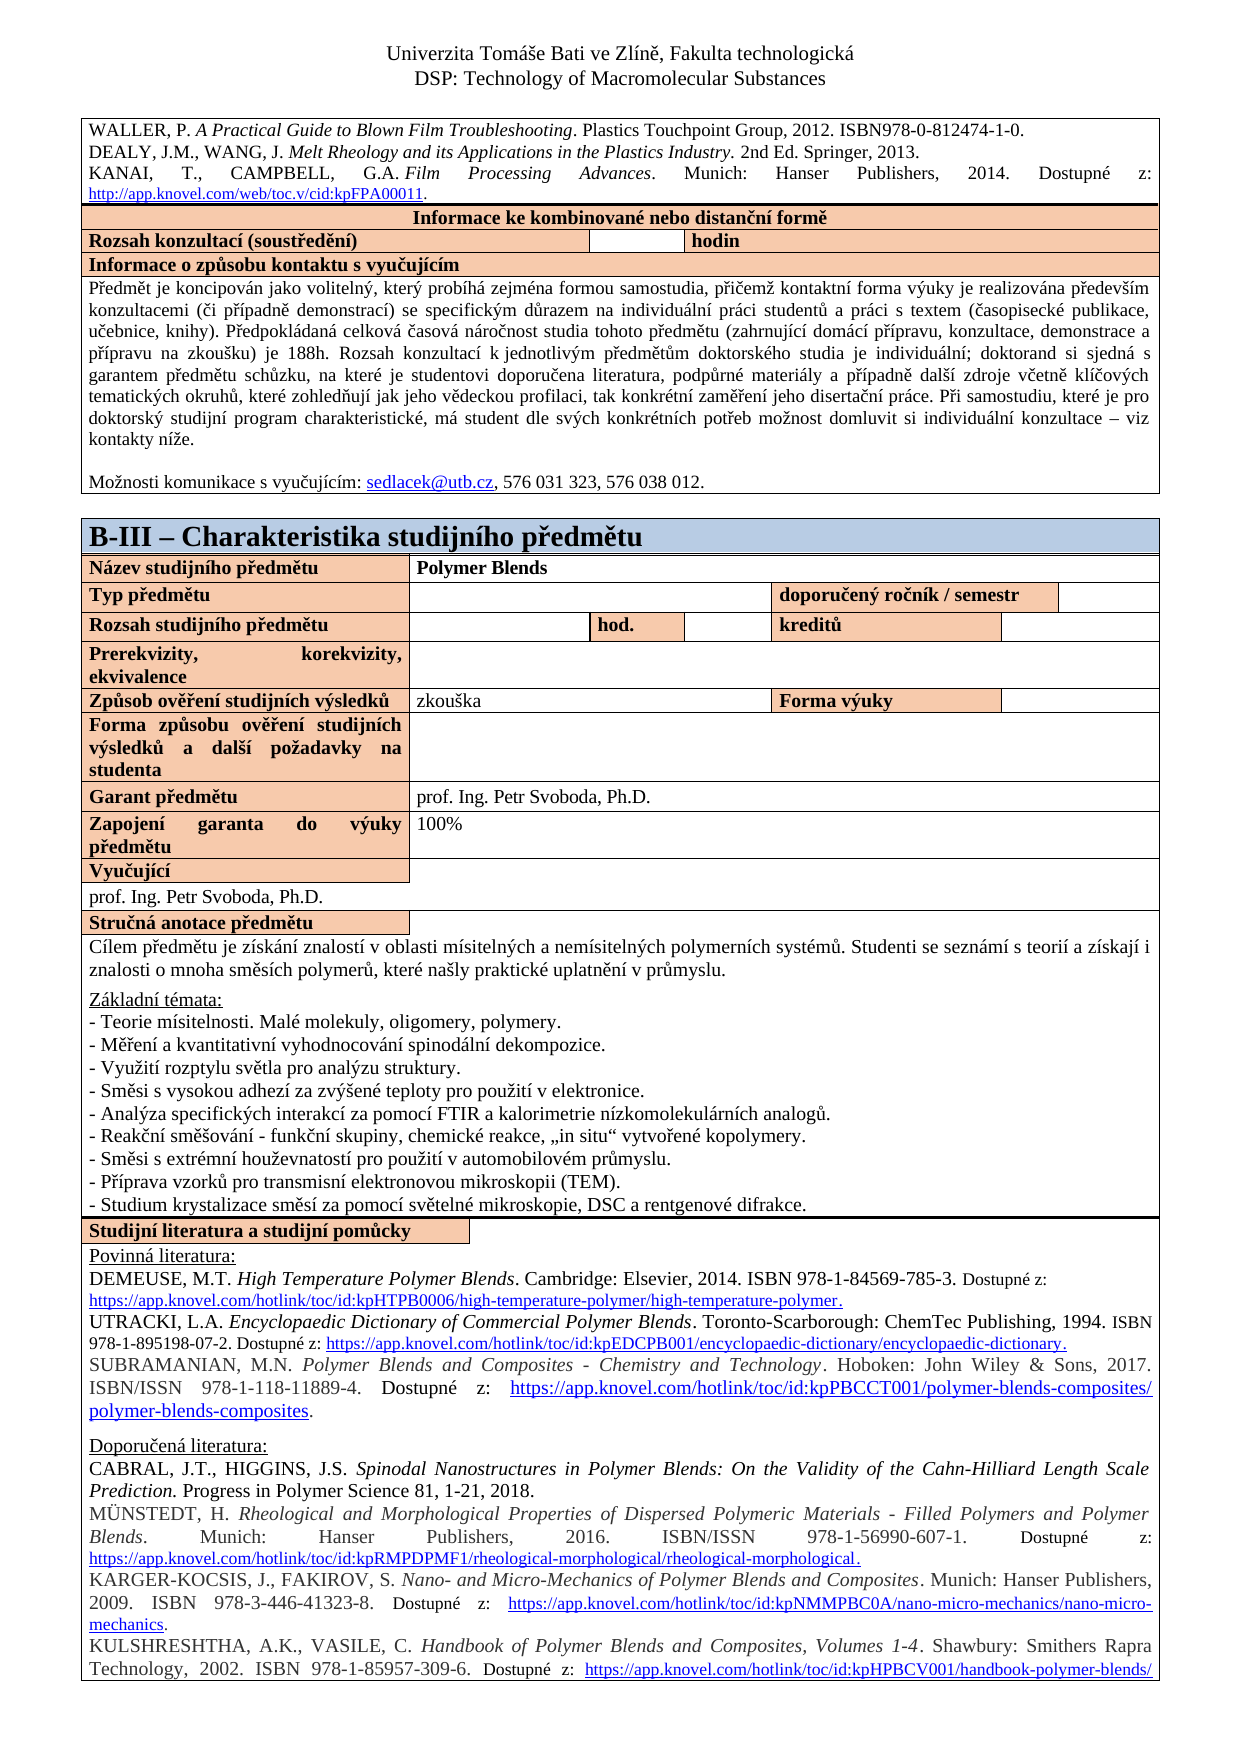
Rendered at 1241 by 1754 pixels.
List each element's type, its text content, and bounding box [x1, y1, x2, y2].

table_cell [590, 230, 684, 252]
table_cell Informace ke kombinované nebo distanční formě [82, 203, 1159, 229]
table_cell Způsob ověření studijních výsledků [82, 689, 409, 712]
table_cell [82, 1243, 1159, 1680]
table_cell [1059, 583, 1159, 612]
table_cell Typ předmětu [82, 583, 409, 612]
table_cell Zapojení garanta do výuky předmětu [82, 812, 409, 858]
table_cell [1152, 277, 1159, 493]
table_cell prof. Ing. Petr Svoboda, Ph.D. [410, 782, 1159, 811]
table_cell Rozsah konzultací (soustředění) [82, 230, 589, 252]
table_cell [410, 713, 1159, 781]
table_cell hod. [591, 613, 684, 641]
table_cell zkouška [410, 689, 771, 712]
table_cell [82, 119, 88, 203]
table_cell doporučený ročník / semestr [772, 583, 1058, 612]
table_cell [410, 583, 771, 612]
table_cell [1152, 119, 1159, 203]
table_header B-III – Charakteristika studijního předmětu [82, 519, 1159, 552]
table_cell Studijní literatura a studijní pomůcky [82, 1219, 469, 1243]
table_cell hodin [685, 229, 1159, 252]
table_cell prof. Ing. Petr Svoboda, Ph.D. [82, 882, 1159, 910]
table_cell [410, 859, 1159, 882]
table_cell Název studijního předmětu [82, 556, 409, 582]
table_cell 100% [410, 812, 1159, 858]
table_cell Polymer Blends [410, 556, 1159, 582]
table_cell [1002, 613, 1159, 641]
table_cell [410, 642, 1159, 688]
table_cell [1002, 689, 1159, 712]
table_cell Stručná anotace předmětu [82, 911, 409, 934]
table_cell Forma způsobu ověření studijních výsledků a další požadavky na studenta [82, 713, 409, 781]
table_cell Informace o způsobu kontaktu s vyučujícím [82, 253, 1159, 276]
table_cell kreditů [772, 613, 1001, 641]
table_cell [410, 911, 1159, 934]
table_cell Prerekvizity, korekvizity, ekvivalence [82, 642, 409, 688]
table_cell Cílem předmětu je získání znalostí v oblasti mísitelných a nemísitelných polymerních systémů. Studenti se seznámí s teorií a získají i znalosti o mnoha směsích polymerů, které našly praktické uplatnění v průmyslu. Základní témata: - Teorie mísitelnosti. Malé molekuly, oligomery, polymery. - Měření a kvantitativní vyhodnocování spinodální dekompozice. - Využití rozptylu světla pro analýzu struktury. - Směsi s vysokou adhezí za zvýšené teploty pro použití v elektronice. - Analýza specifických interakcí za pomocí FTIR a kalorimetrie nízkomolekulárních analogů. - Reakční směšování - funkční skupiny, chemické reakce, „in situ“ vytvořené kopolymery. - Směsi s extrémní houževnatostí pro použití v automobilovém průmyslu. - Příprava vzorků pro transmisní elektronovou mikroskopii (TEM). - Studium krystalizace směsí za pomocí světelné mikroskopie, DSC a rentgenové difrakce. [82, 934, 1159, 1216]
table_cell [470, 1219, 1159, 1243]
table_cell Garant předmětu [82, 782, 409, 811]
table_cell Forma výuky [772, 689, 1001, 712]
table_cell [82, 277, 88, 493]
table_cell Vyučující [82, 859, 409, 882]
table_cell [410, 613, 589, 641]
table_cell Rozsah studijního předmětu [82, 613, 409, 641]
table_cell [685, 613, 771, 641]
